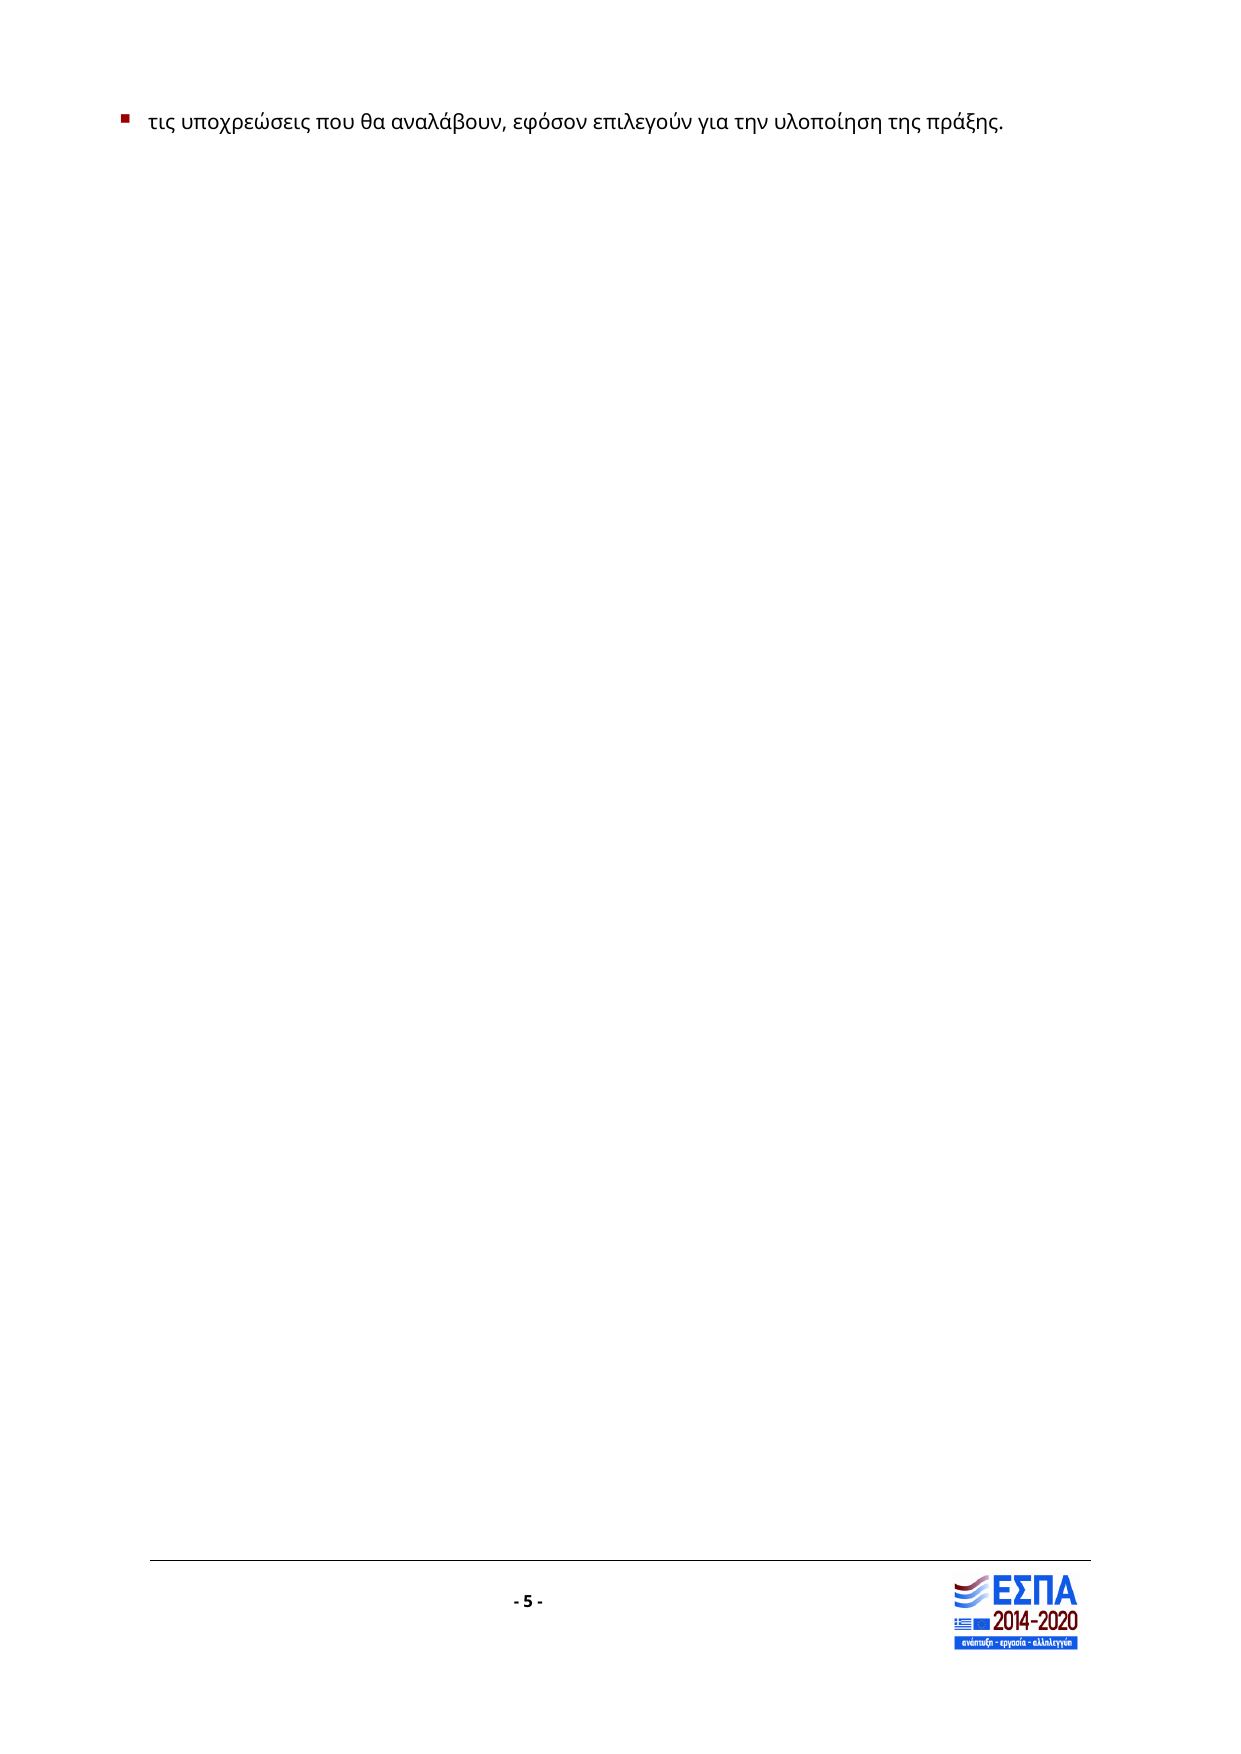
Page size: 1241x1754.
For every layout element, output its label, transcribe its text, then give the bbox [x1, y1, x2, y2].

list τις υποχρεώσεις που θα αναλάβουν, εφόσον επιλεγούν για την υλοποίηση της πράξης. [118, 106, 1137, 136]
picture [951, 1573, 1080, 1651]
